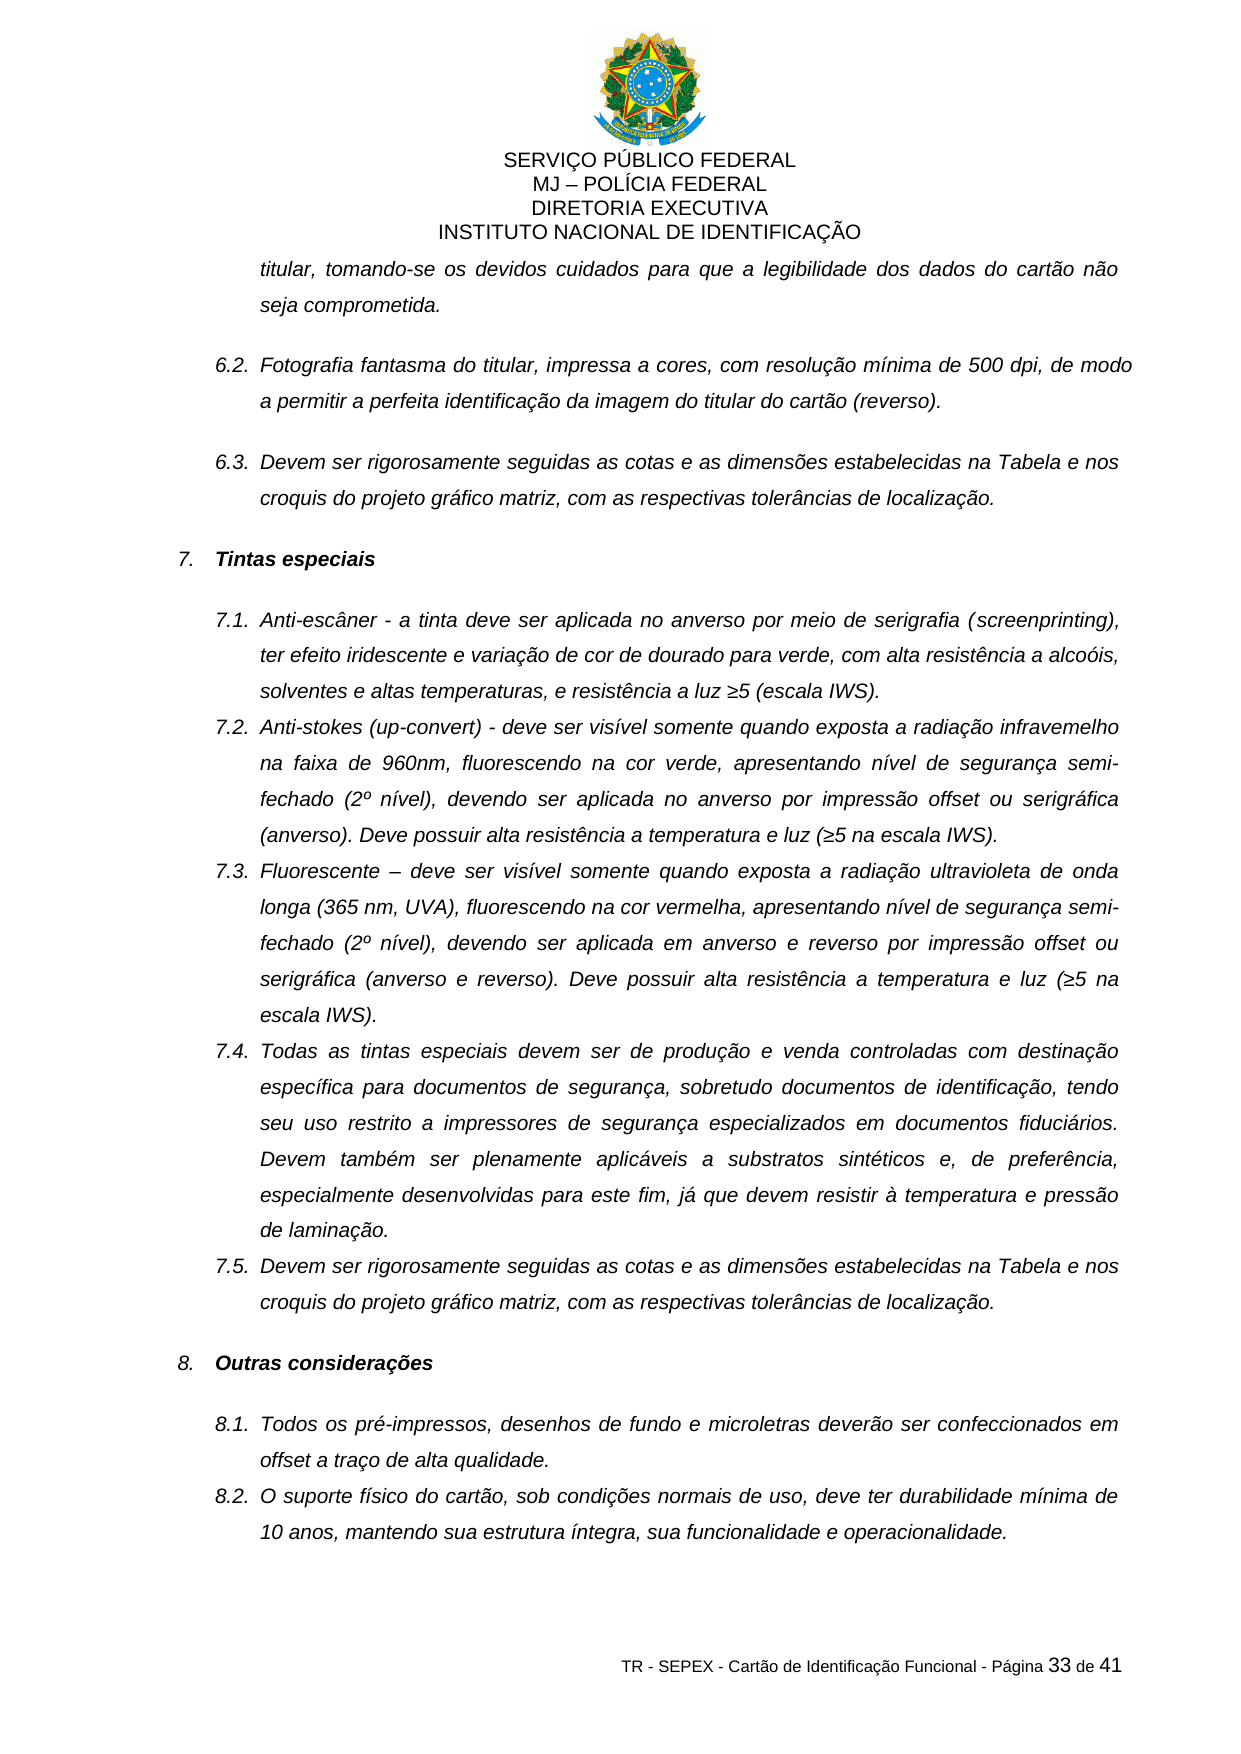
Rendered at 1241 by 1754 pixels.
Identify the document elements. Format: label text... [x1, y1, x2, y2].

list O suporte físico do cartão, sob condições normais de uso, deve ter durabilidade mínima de 10 anos, mantendo sua estrutura íntegra, sua funcionalidade e operacionalidade. [215, 1483, 1122, 1543]
list Devem ser rigorosamente seguidas as cotas e as dimensões estabelecidas na Tabela e nos croquis do projeto gráfico matriz, com as respectivas tolerâncias de localização. [215, 1254, 1122, 1314]
list Anti-stokes (up-convert) - deve ser visível somente quando exposta a radiação infravemelho na faixa de 960nm, fluorescendo na cor verde, apresentando nível de segurança semi-fechado (2º nível), devendo ser aplicada no anverso por impressão offset ou serigráfica (anverso). Deve possuir alta resistência a temperatura e luz (≥5 na escala IWS). [215, 715, 1122, 847]
list Fotografia fantasma do titular, impressa a cores, com resolução mínima de 500 dpi, de modo a permitir a perfeita identificação da imagem do titular do cartão (reverso). [215, 353, 1136, 413]
list Anti-escâner - a tinta deve ser aplicada no anverso por meio de serigrafia (screenprinting), ter efeito iridescente e variação de cor de dourado para verde, com alta resistência a alcoóis, solventes e altas temperaturas, e resistência a luz ≥5 (escala IWS). [215, 607, 1122, 703]
picture [589, 29, 710, 149]
list Todas as tintas especiais devem ser de produção e venda controladas com destinação específica para documentos de segurança, sobretudo documentos de identificação, tendo seu uso restrito a impressores de segurança especializados em documentos fiduciários. Devem também ser plenamente aplicáveis a substratos sintéticos e, de preferência, especialmente desenvolvidas para este fim, já que devem resistir à temperatura e pressão de laminação. [215, 1039, 1122, 1242]
list Tintas especiais [177, 547, 1122, 571]
list Todos os pré-impressos, desenhos de fundo e microletras deverão ser confeccionados em offset a traço de alta qualidade. [215, 1412, 1122, 1472]
list Devem ser rigorosamente seguidas as cotas e as dimensões estabelecidas na Tabela e nos croquis do projeto gráfico matriz, com as respectivas tolerâncias de localização. [215, 450, 1122, 510]
list Outras considerações [177, 1351, 1122, 1375]
list Fluorescente – deve ser visível somente quando exposta a radiação ultravioleta de onda longa (365 nm, UVA), fluorescendo na cor vermelha, apresentando nível de segurança semi-fechado (2º nível), devendo ser aplicada em anverso e reverso por impressão offset ou serigráfica (anverso e reverso). Deve possuir alta resistência a temperatura e luz (≥5 na escala IWS). [215, 859, 1122, 1027]
